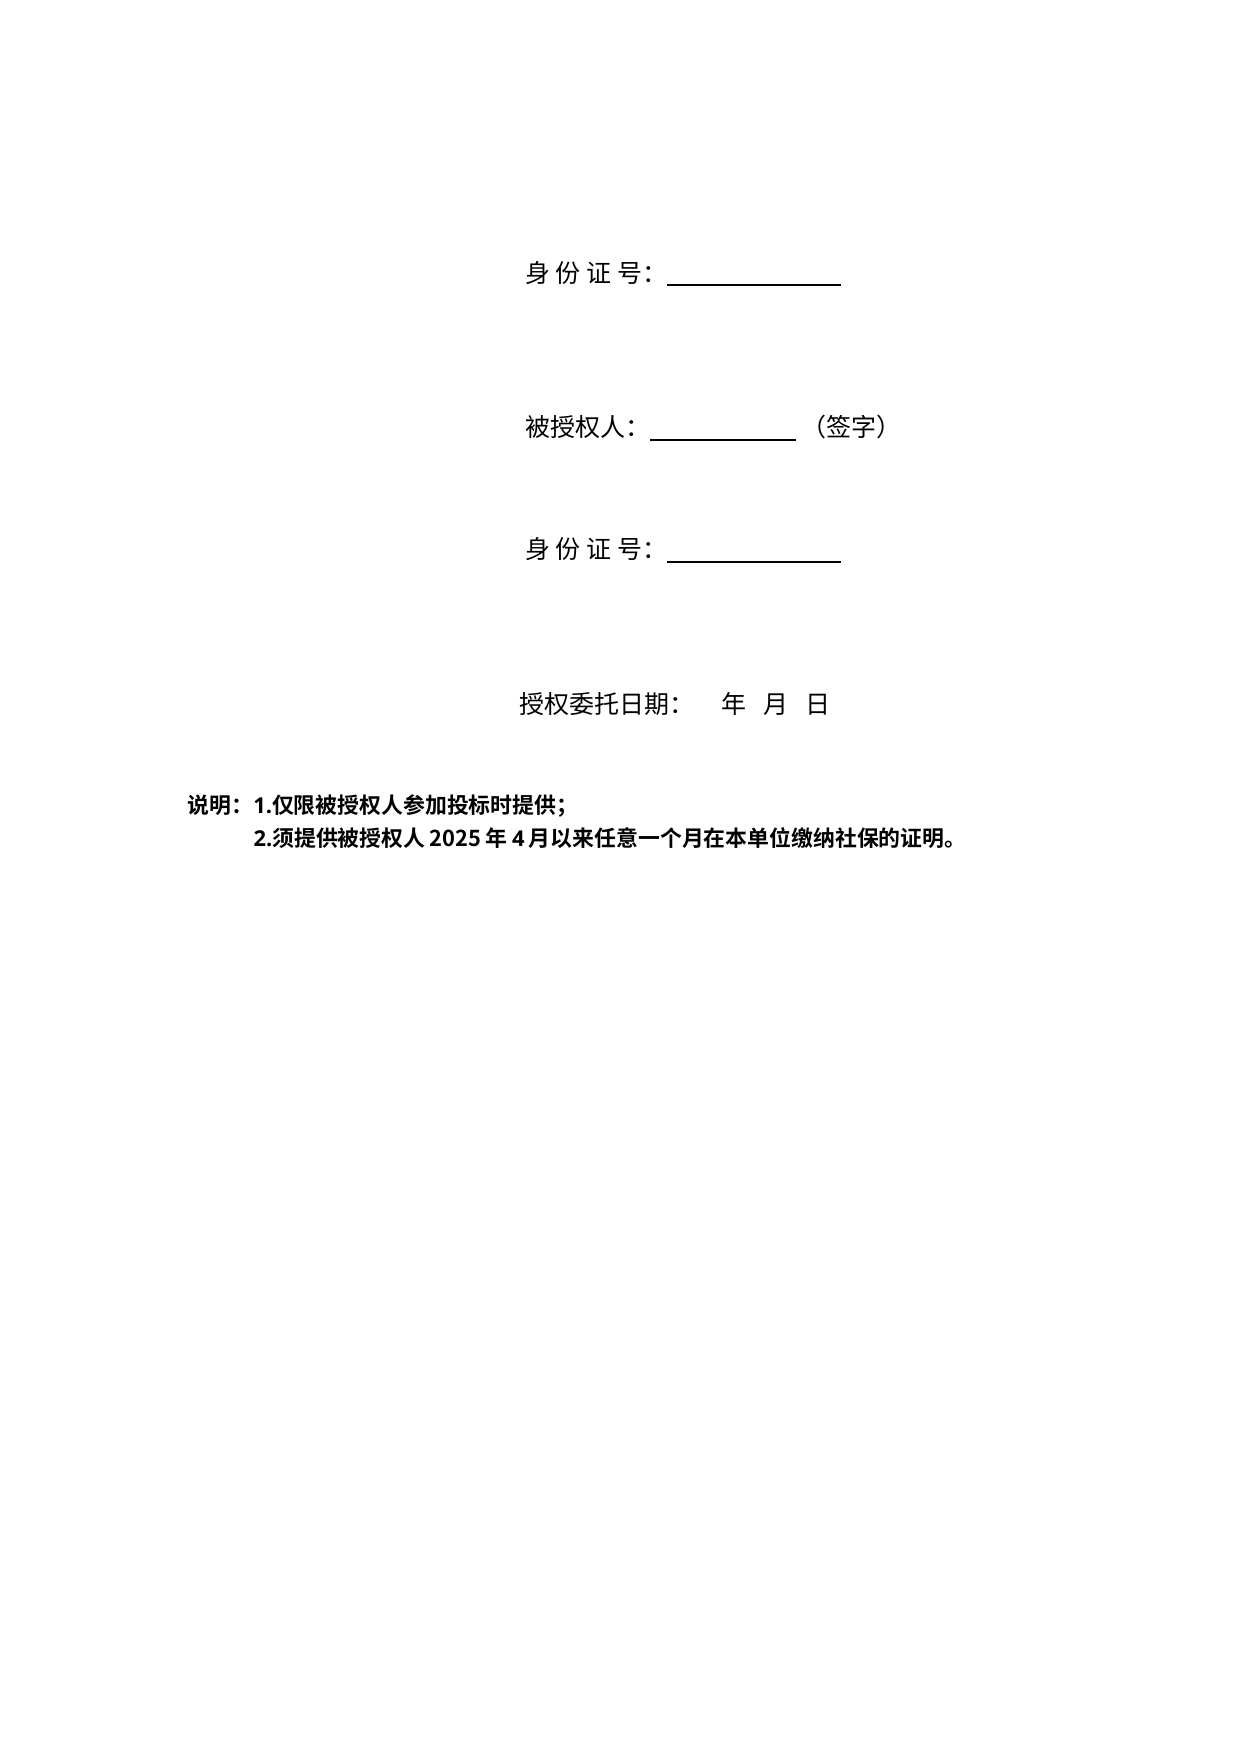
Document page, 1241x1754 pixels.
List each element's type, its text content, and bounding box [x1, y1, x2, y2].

text 授权委托日期： 年 月 日 [187, 670, 1053, 735]
text 2.须提供被授权人2025年4月以来任意一个月在本单位缴纳社保的证明。 [187, 820, 1053, 853]
text 身 份 证 号： [187, 239, 1053, 304]
text 说明：1.仅限被授权人参加投标时提供； [187, 788, 1053, 820]
text 身 份 证 号： [187, 515, 1053, 580]
text 被授权人： （签字） [187, 393, 1053, 458]
